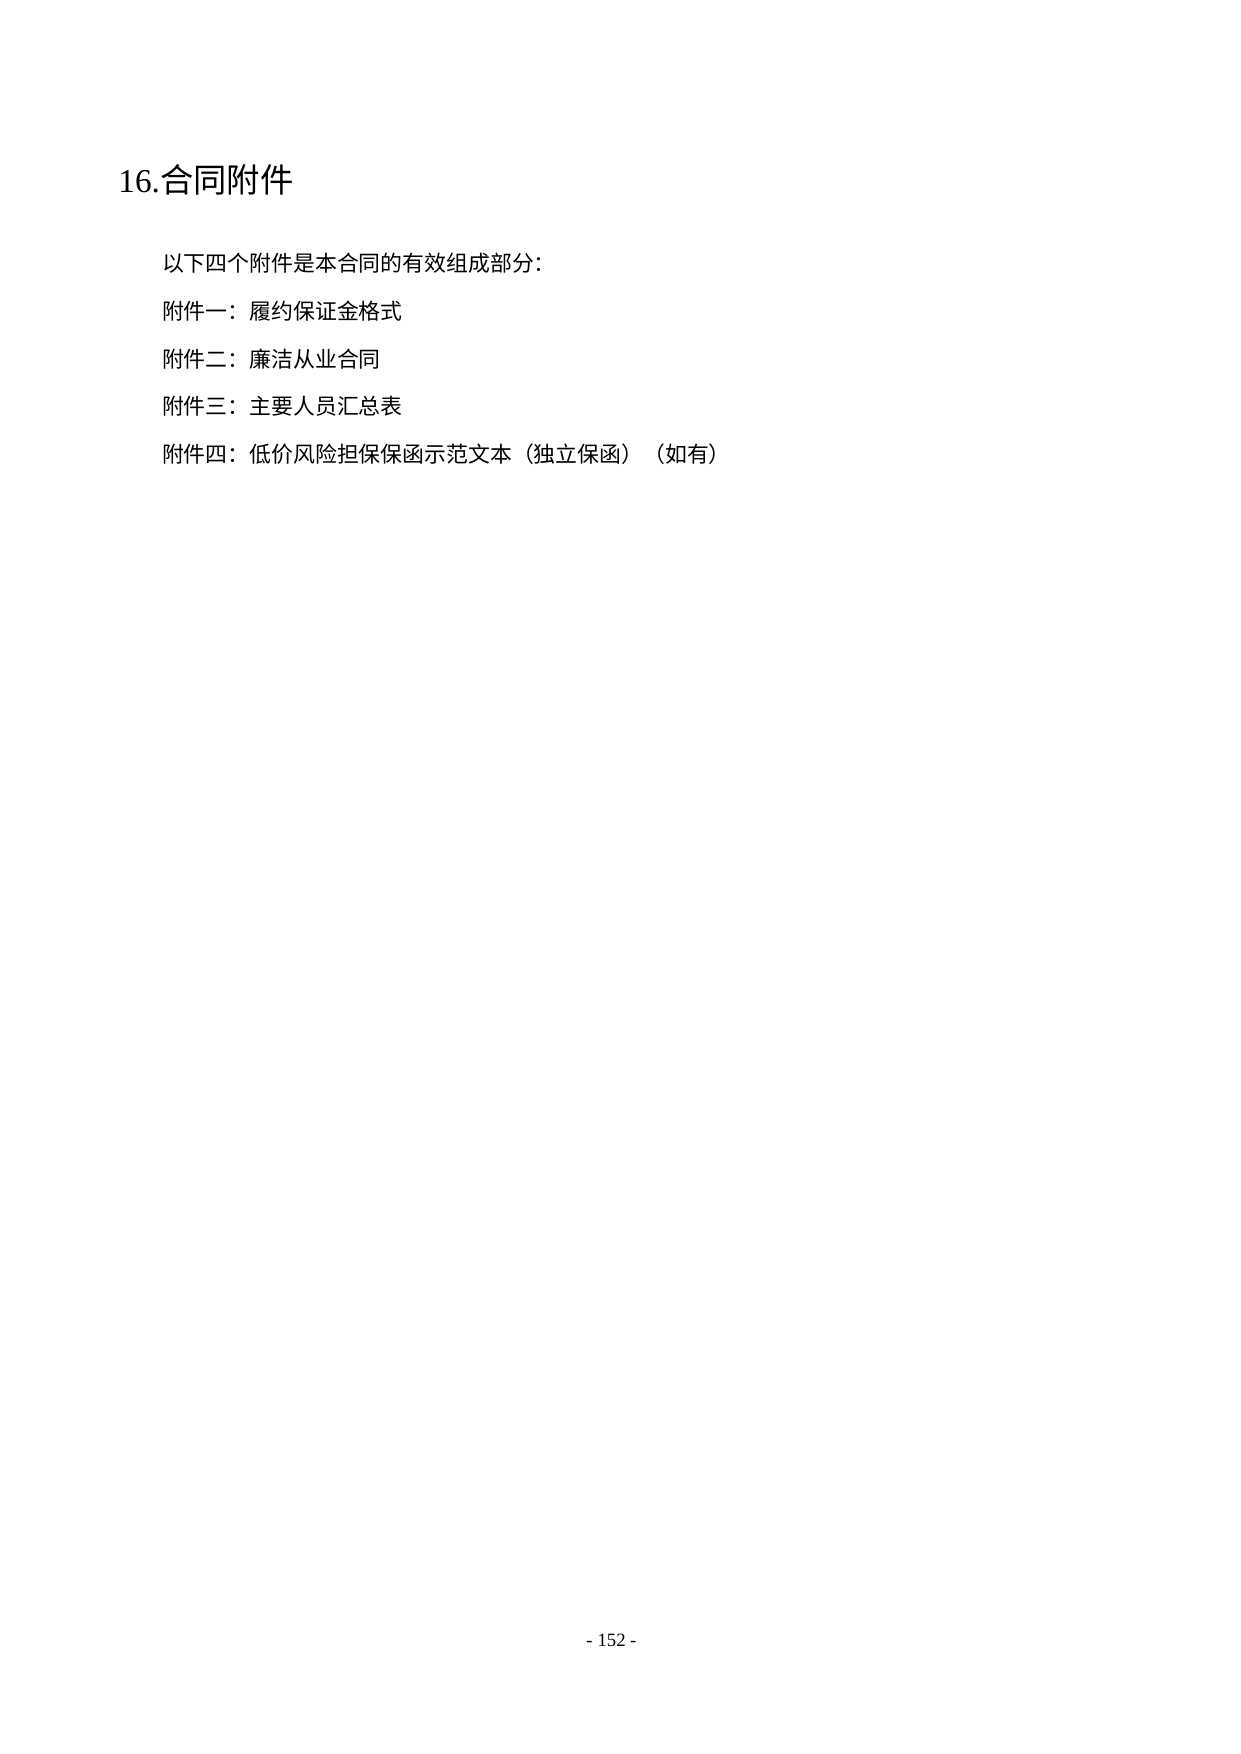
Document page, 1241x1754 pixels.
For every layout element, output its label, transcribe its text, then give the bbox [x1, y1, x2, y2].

text 附件二：廉洁从业合同 [118, 342, 1092, 373]
text 以下四个附件是本合同的有效组成部分： [118, 246, 1104, 278]
text 附件四：低价风险担保保函示范文本（独立保函）（如有） [118, 437, 1092, 468]
text 附件三：主要人员汇总表 [118, 389, 1092, 421]
text 16.合同附件 [118, 146, 1104, 211]
text 附件一：履约保证金格式 [118, 294, 1092, 326]
